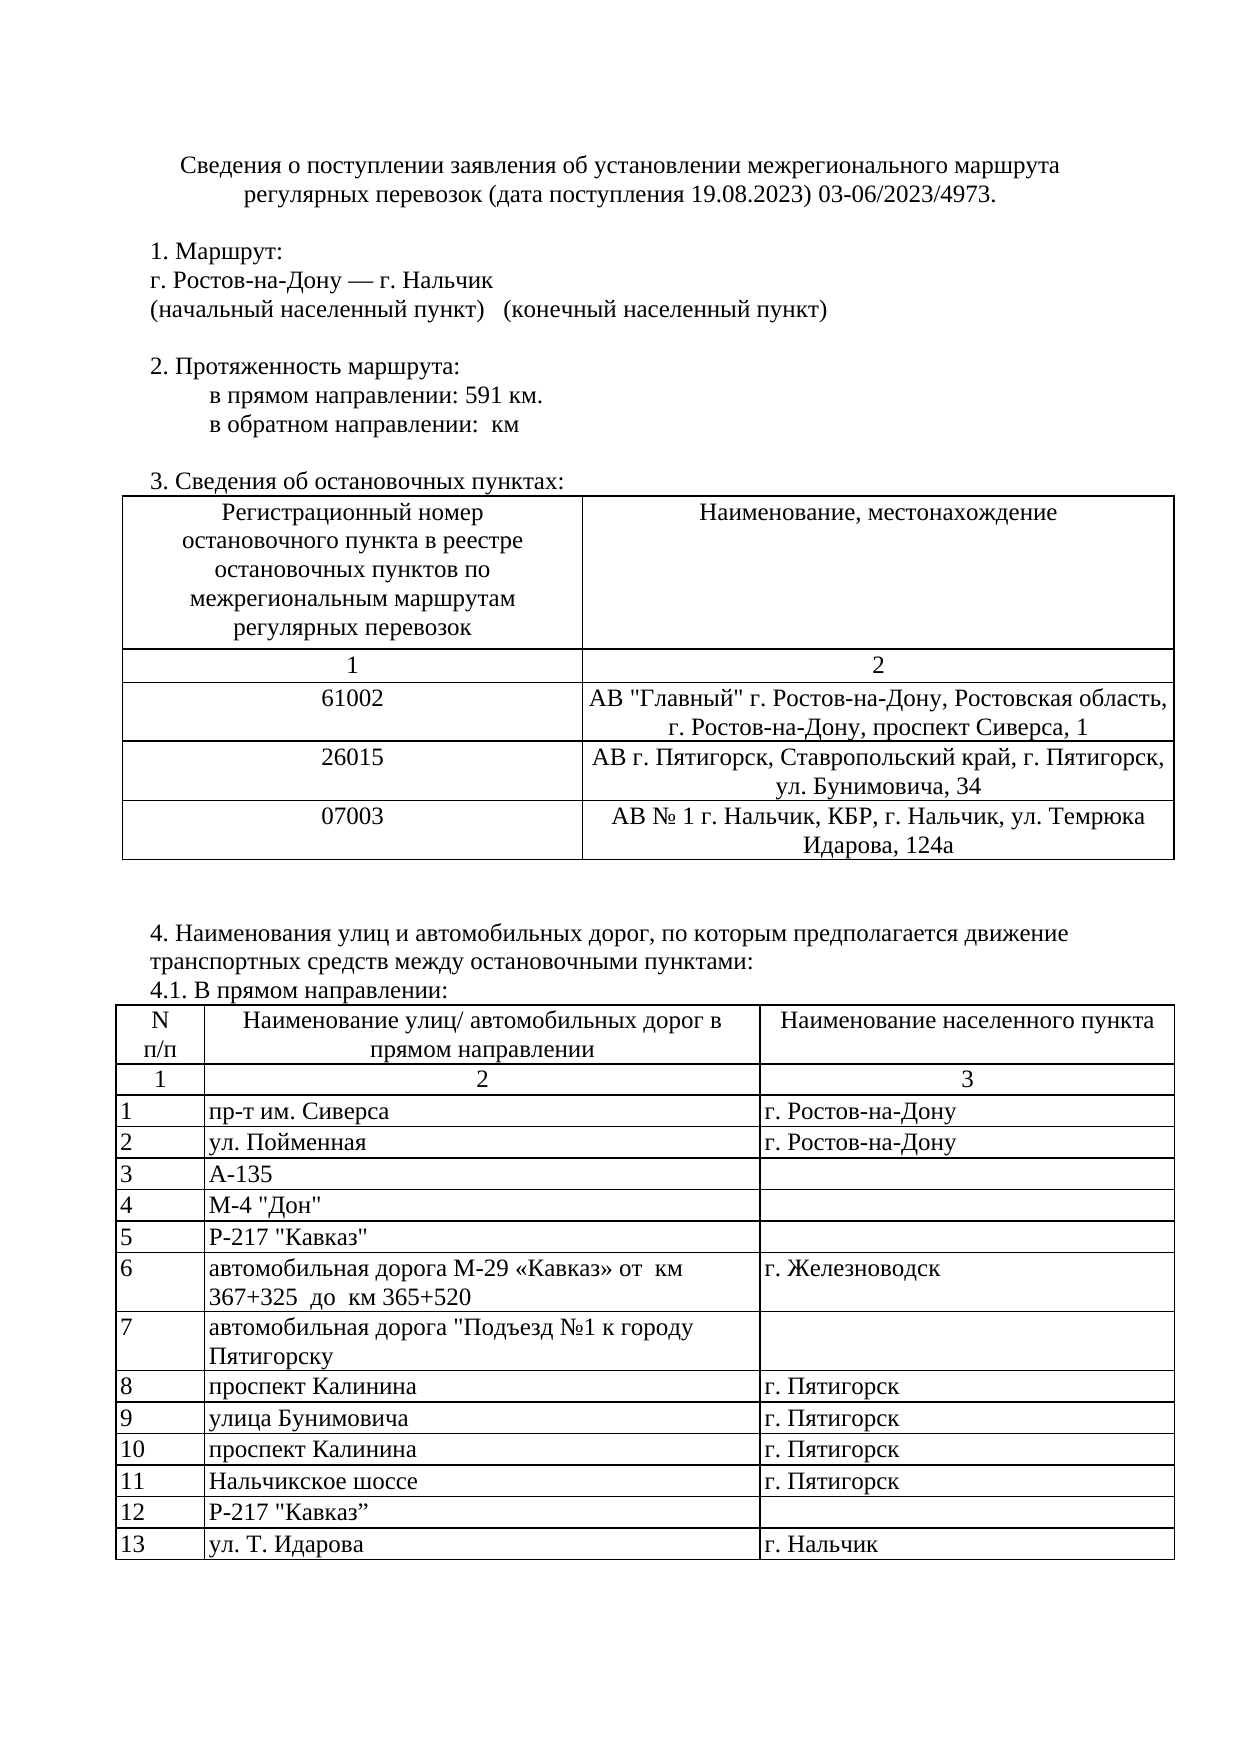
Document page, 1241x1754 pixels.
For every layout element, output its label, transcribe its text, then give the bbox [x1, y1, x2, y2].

table_cell [761, 1190, 1174, 1220]
table_cell 2 [583, 650, 1173, 681]
table_cell 3 [761, 1065, 1174, 1094]
table_cell 11 [117, 1466, 204, 1496]
table_cell А-135 [205, 1159, 759, 1189]
table_cell 12 [117, 1497, 204, 1527]
table_cell 8 [117, 1371, 204, 1401]
table_cell ул. Пойменная [205, 1127, 759, 1157]
table_cell 7 [117, 1312, 204, 1370]
table_cell 10 [117, 1434, 204, 1464]
table_cell 2 [205, 1065, 759, 1094]
table_cell Р-217 "Кавказ" [205, 1222, 759, 1252]
table_cell 5 [117, 1222, 204, 1252]
table_cell ул. Т. Идарова [205, 1529, 759, 1558]
text Сведения о поступлении заявления об установлении межрегионального маршрута регулярных перевозок (дата поступления 19.08.2023) 03-06/2023/4973. [150, 150, 1090, 207]
table_cell г. Ростов-на-Дону [761, 1127, 1174, 1157]
table_cell проспект Калинина [205, 1434, 759, 1464]
table_cell 61002 [123, 683, 582, 740]
table_cell 26015 [123, 742, 582, 799]
table_header N п/п [117, 1006, 204, 1063]
table_cell Р-217 "Кавказ” [205, 1497, 759, 1527]
table_cell 4 [117, 1190, 204, 1220]
table_cell 2 [117, 1127, 204, 1157]
table_cell 13 [117, 1529, 204, 1558]
table_cell г. Железноводск [761, 1253, 1174, 1311]
table_cell Нальчикское шоссе [205, 1466, 759, 1496]
table_cell АВ г. Пятигорск, Ставропольский край, г. Пятигорск, ул. Бунимовича, 34 [583, 742, 1173, 799]
table_cell г. Нальчик [761, 1529, 1174, 1558]
table_cell АВ № 1 г. Нальчик, КБР, г. Нальчик, ул. Темрюка Идарова, 124а [583, 801, 1173, 858]
table_cell [761, 1497, 1174, 1527]
table_cell [761, 1159, 1174, 1189]
table_cell автомобильная дорога М-29 «Кавказ» от км 367+325 до км 365+520 [205, 1253, 759, 1311]
table_cell г. Пятигорск [761, 1434, 1174, 1464]
table_cell [761, 1222, 1174, 1252]
table_cell г. Пятигорск [761, 1403, 1174, 1433]
table_cell 3 [117, 1159, 204, 1189]
text (начальный населенный пункт) (конечный населенный пункт) [150, 294, 1090, 322]
table_cell 07003 [123, 801, 582, 858]
table_cell проспект Калинина [205, 1371, 759, 1401]
table_header Регистрационный номер остановочного пункта в реестре остановочных пунктов по межрегиональным маршрутам регулярных перевозок [123, 497, 582, 648]
table_cell 6 [117, 1253, 204, 1311]
table_header Наименование, местонахождение [583, 497, 1173, 648]
table_cell 1 [117, 1096, 204, 1126]
table_cell 1 [117, 1065, 204, 1094]
text в обратном направлении: км [150, 409, 1090, 437]
text г. Ростов-на-Дону — г. Нальчик [150, 265, 1090, 294]
text 3. Сведения об остановочных пунктах: [150, 466, 1090, 495]
table_header Наименование населенного пункта [761, 1006, 1174, 1063]
table_cell г. Пятигорск [761, 1371, 1174, 1401]
table_cell г. Пятигорск [761, 1466, 1174, 1496]
table_cell улица Бунимовича [205, 1403, 759, 1433]
table_cell АВ "Главный" г. Ростов-на-Дону, Ростовская область, г. Ростов-на-Дону, проспект Сиверса, 1 [583, 683, 1173, 740]
table_cell 9 [117, 1403, 204, 1433]
table_cell М-4 "Дон" [205, 1190, 759, 1220]
text 2. Протяженность маршрута: [150, 351, 1090, 380]
table_cell 1 [123, 650, 582, 681]
table_cell [761, 1312, 1174, 1370]
text 1. Маршрут: [150, 236, 1090, 265]
text 4.1. В прямом направлении: [150, 975, 1090, 1004]
table_header Наименование улиц/ автомобильных дорог в прямом направлении [205, 1006, 759, 1063]
table_cell пр-т им. Сиверса [205, 1096, 759, 1126]
text 4. Наименования улиц и автомобильных дорог, по которым предполагается движение транспортных средств между остановочными пунктами: [150, 918, 1090, 975]
text в прямом направлении: 591 км. [150, 380, 1090, 409]
table_cell автомобильная дорога "Подъезд №1 к городу Пятигорску [205, 1312, 759, 1370]
table_cell г. Ростов-на-Дону [761, 1096, 1174, 1126]
